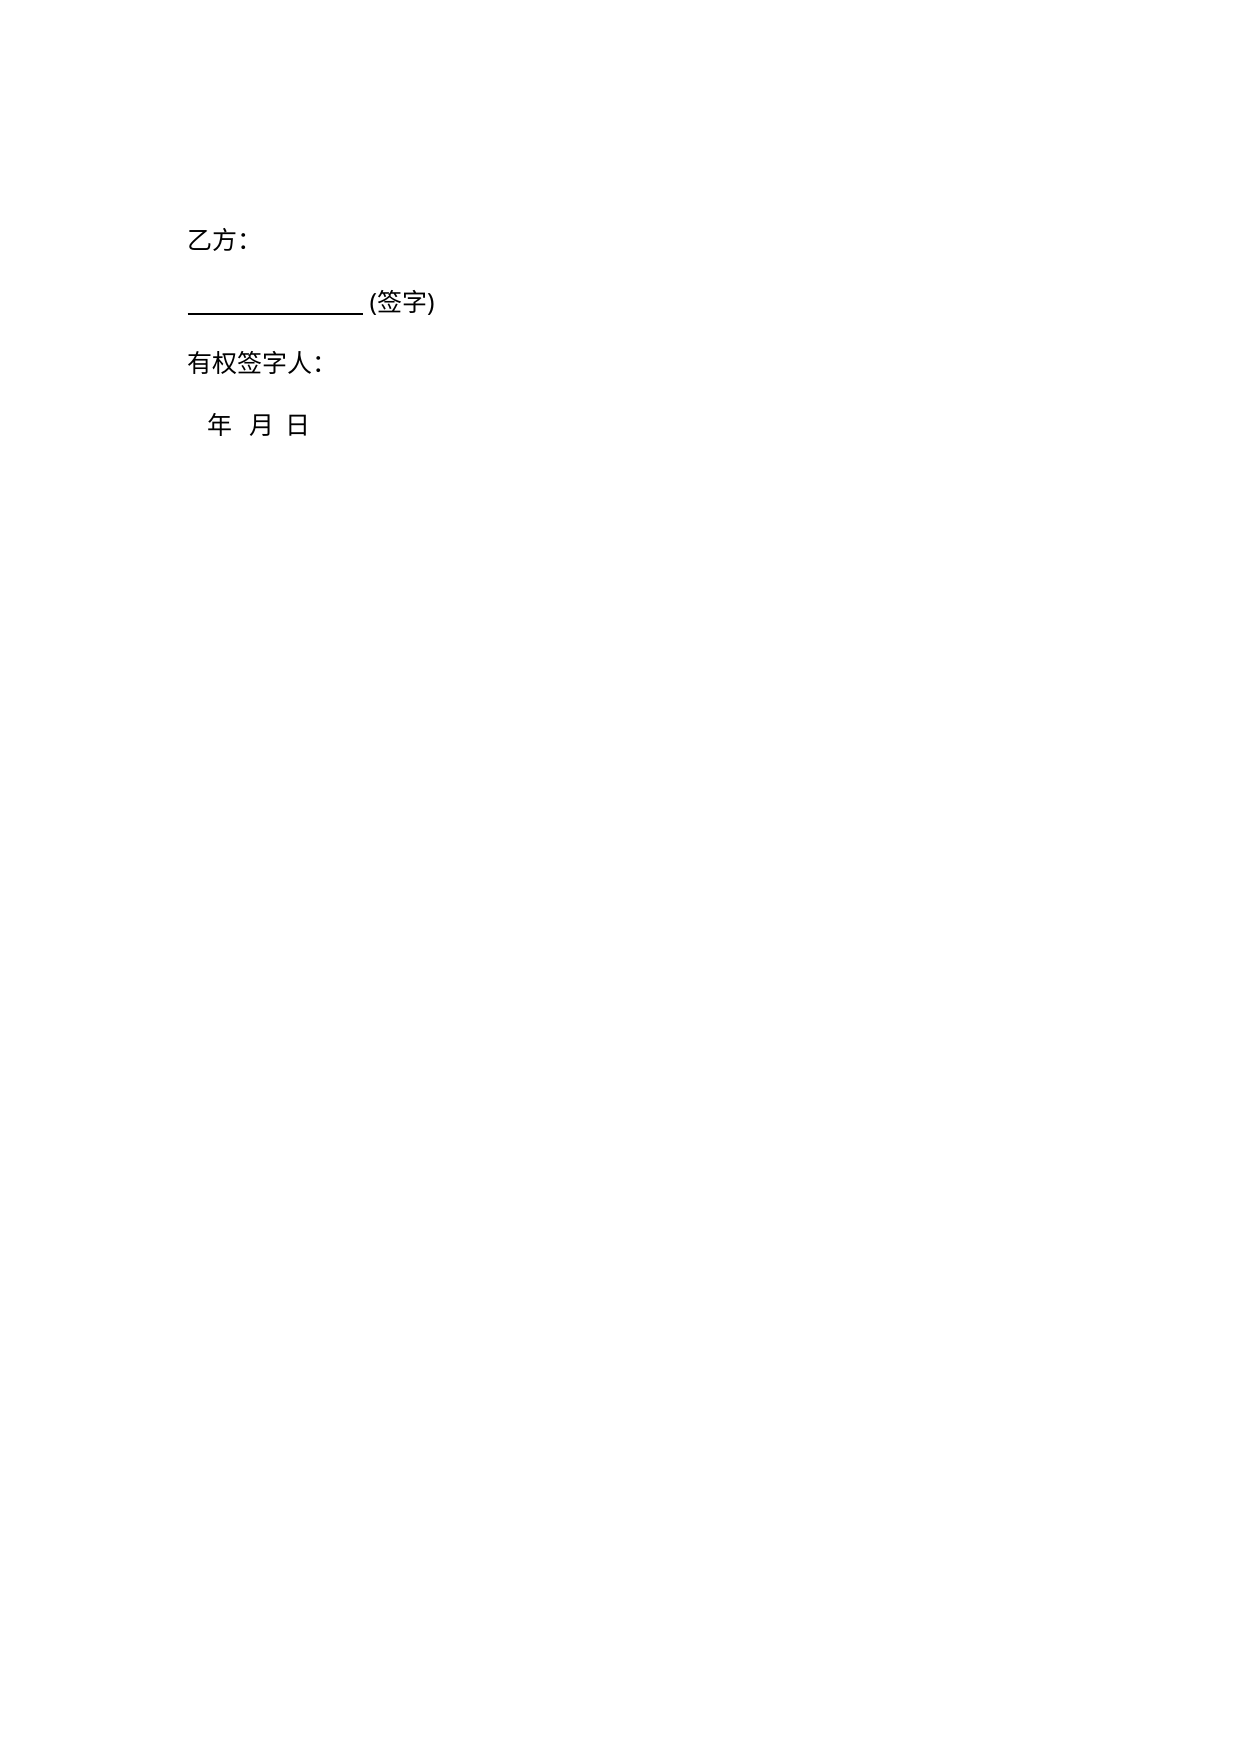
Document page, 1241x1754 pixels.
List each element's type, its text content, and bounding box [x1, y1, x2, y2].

text 有权签字人： [187, 344, 1053, 380]
text 乙方： [187, 221, 1053, 257]
text (签字) [187, 282, 1053, 318]
text 年 月 日 [187, 405, 1053, 442]
